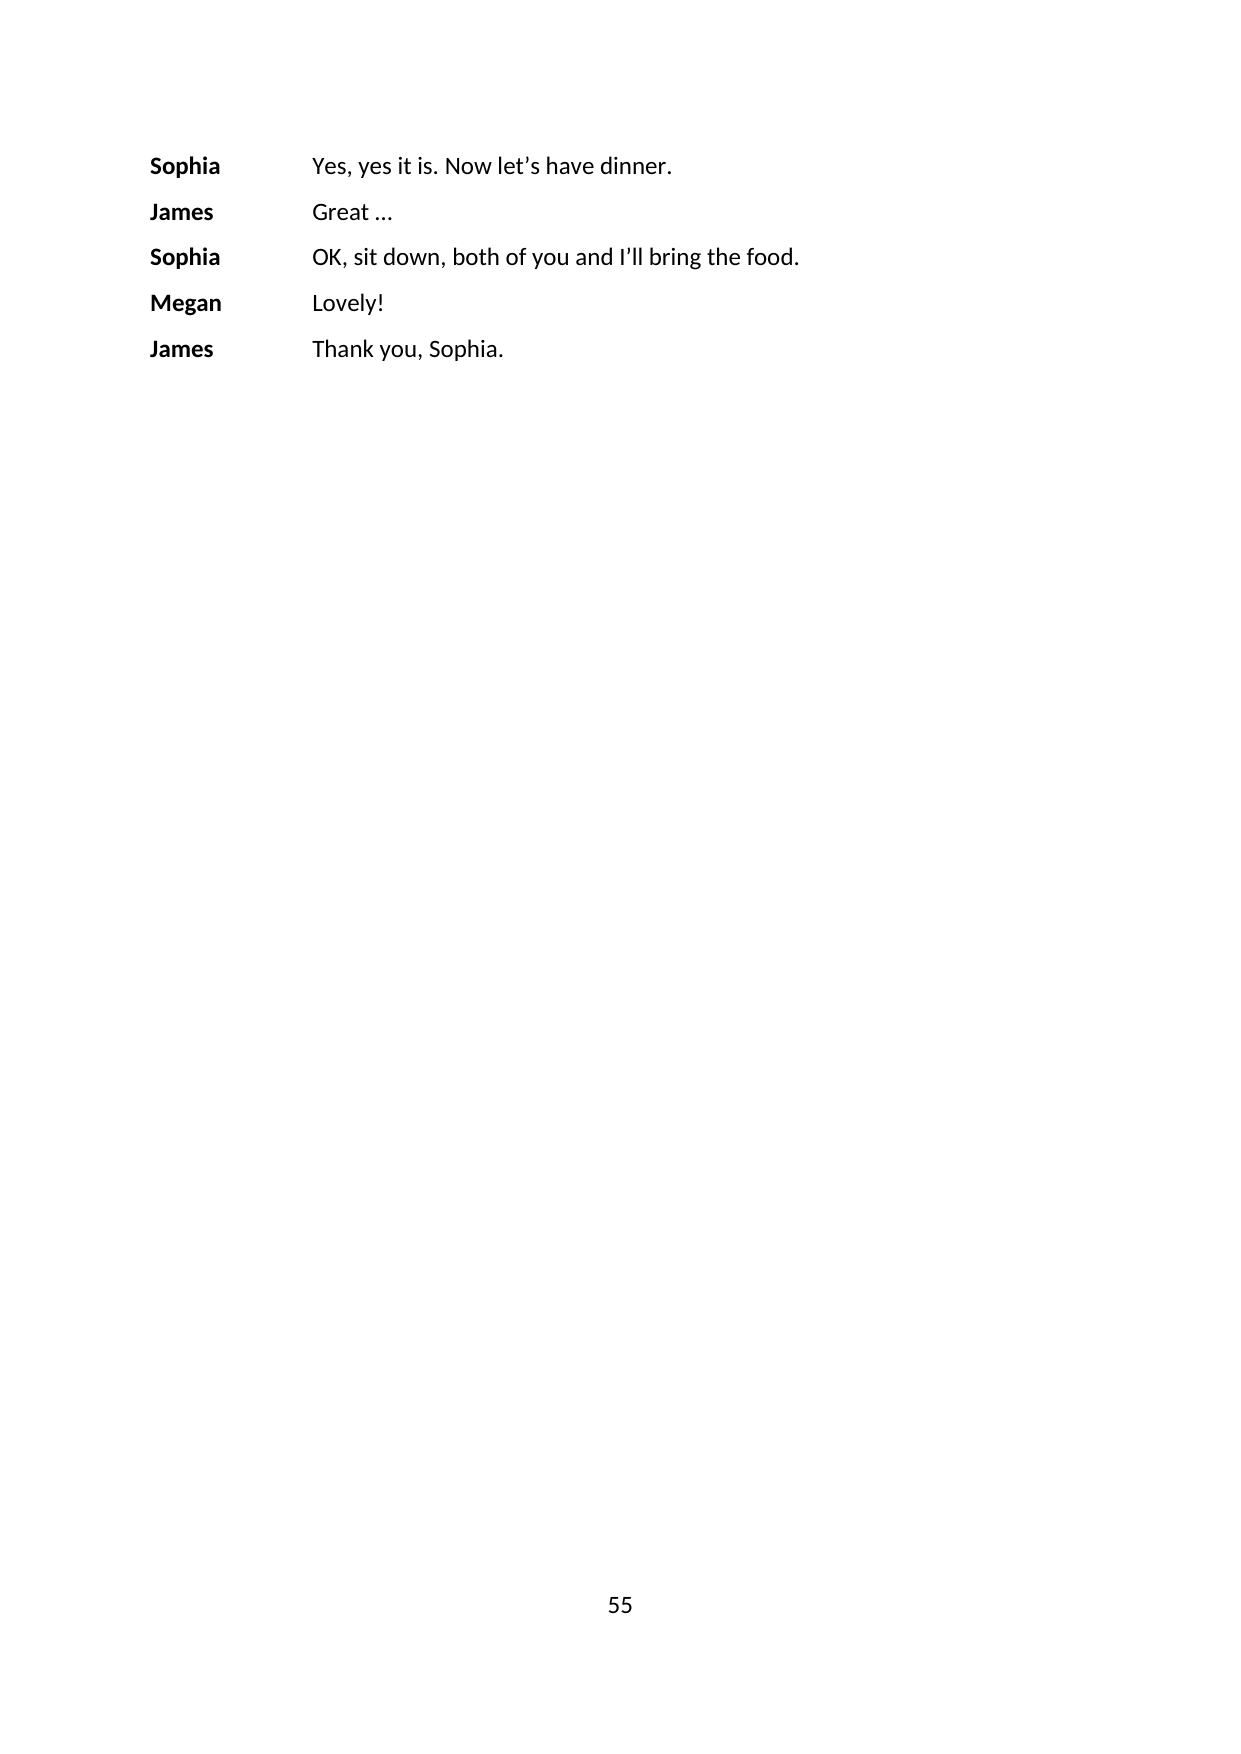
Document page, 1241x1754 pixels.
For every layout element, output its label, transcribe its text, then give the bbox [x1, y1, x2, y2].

text Megan Lovely! [150, 287, 1090, 318]
text Sophia OK, sit down, both of you and I’ll bring the food. [150, 241, 1090, 272]
text James Thank you, Sophia. [150, 333, 1090, 363]
text James Great … [150, 196, 1090, 226]
text Sophia Yes, yes it is. Now let’s have dinner. [150, 150, 1090, 181]
